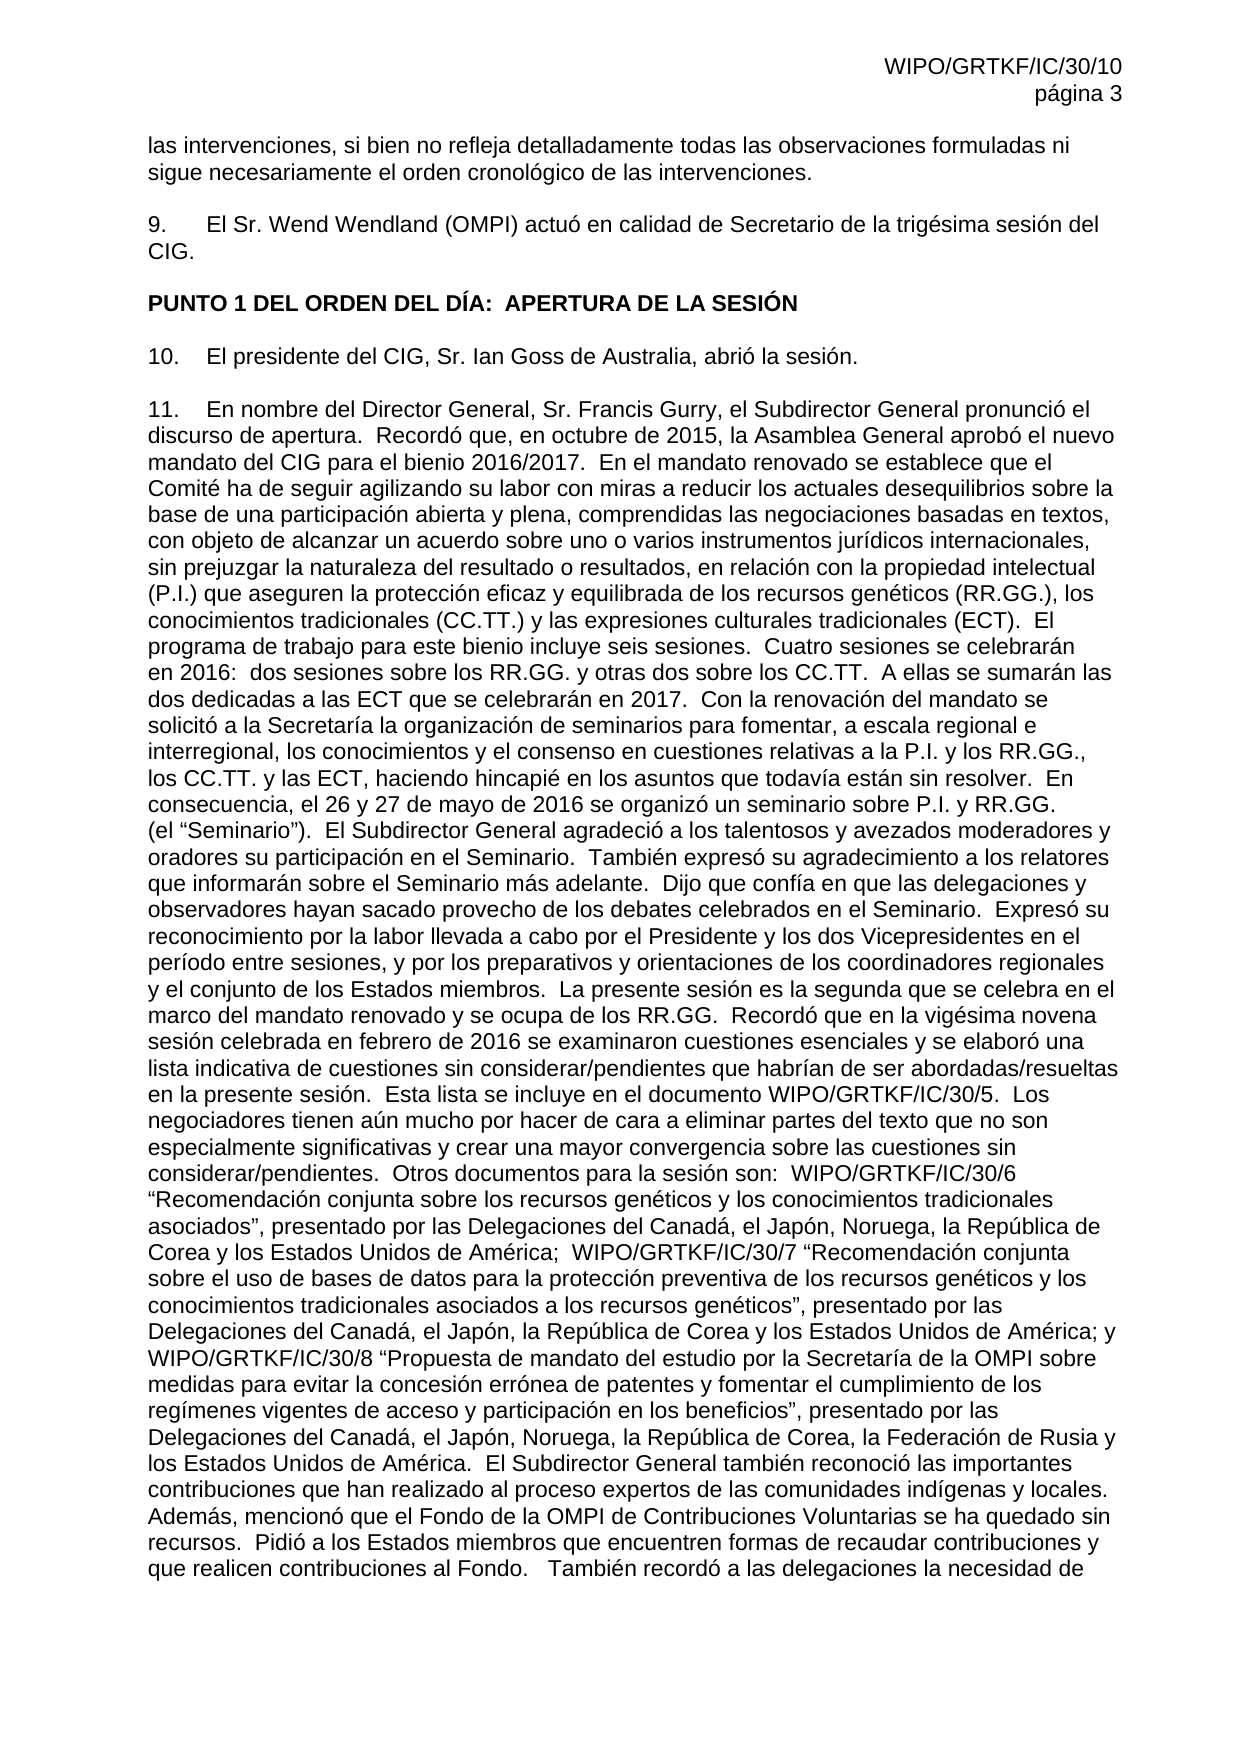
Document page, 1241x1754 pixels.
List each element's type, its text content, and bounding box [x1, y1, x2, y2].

list El Sr. Wend Wendland (OMPI) actuó en calidad de Secretario de la trigésima sesión del CIG. [148, 211, 1122, 264]
list El presidente del CIG, Sr. Ian Goss de Australia, abrió la sesión. [148, 343, 1122, 369]
subtitle PUNTO 1 DEL ORDEN DEL DÍA: APERTURA DE LA SESIÓN [148, 290, 1122, 317]
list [148, 396, 1122, 1582]
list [148, 132, 1122, 185]
